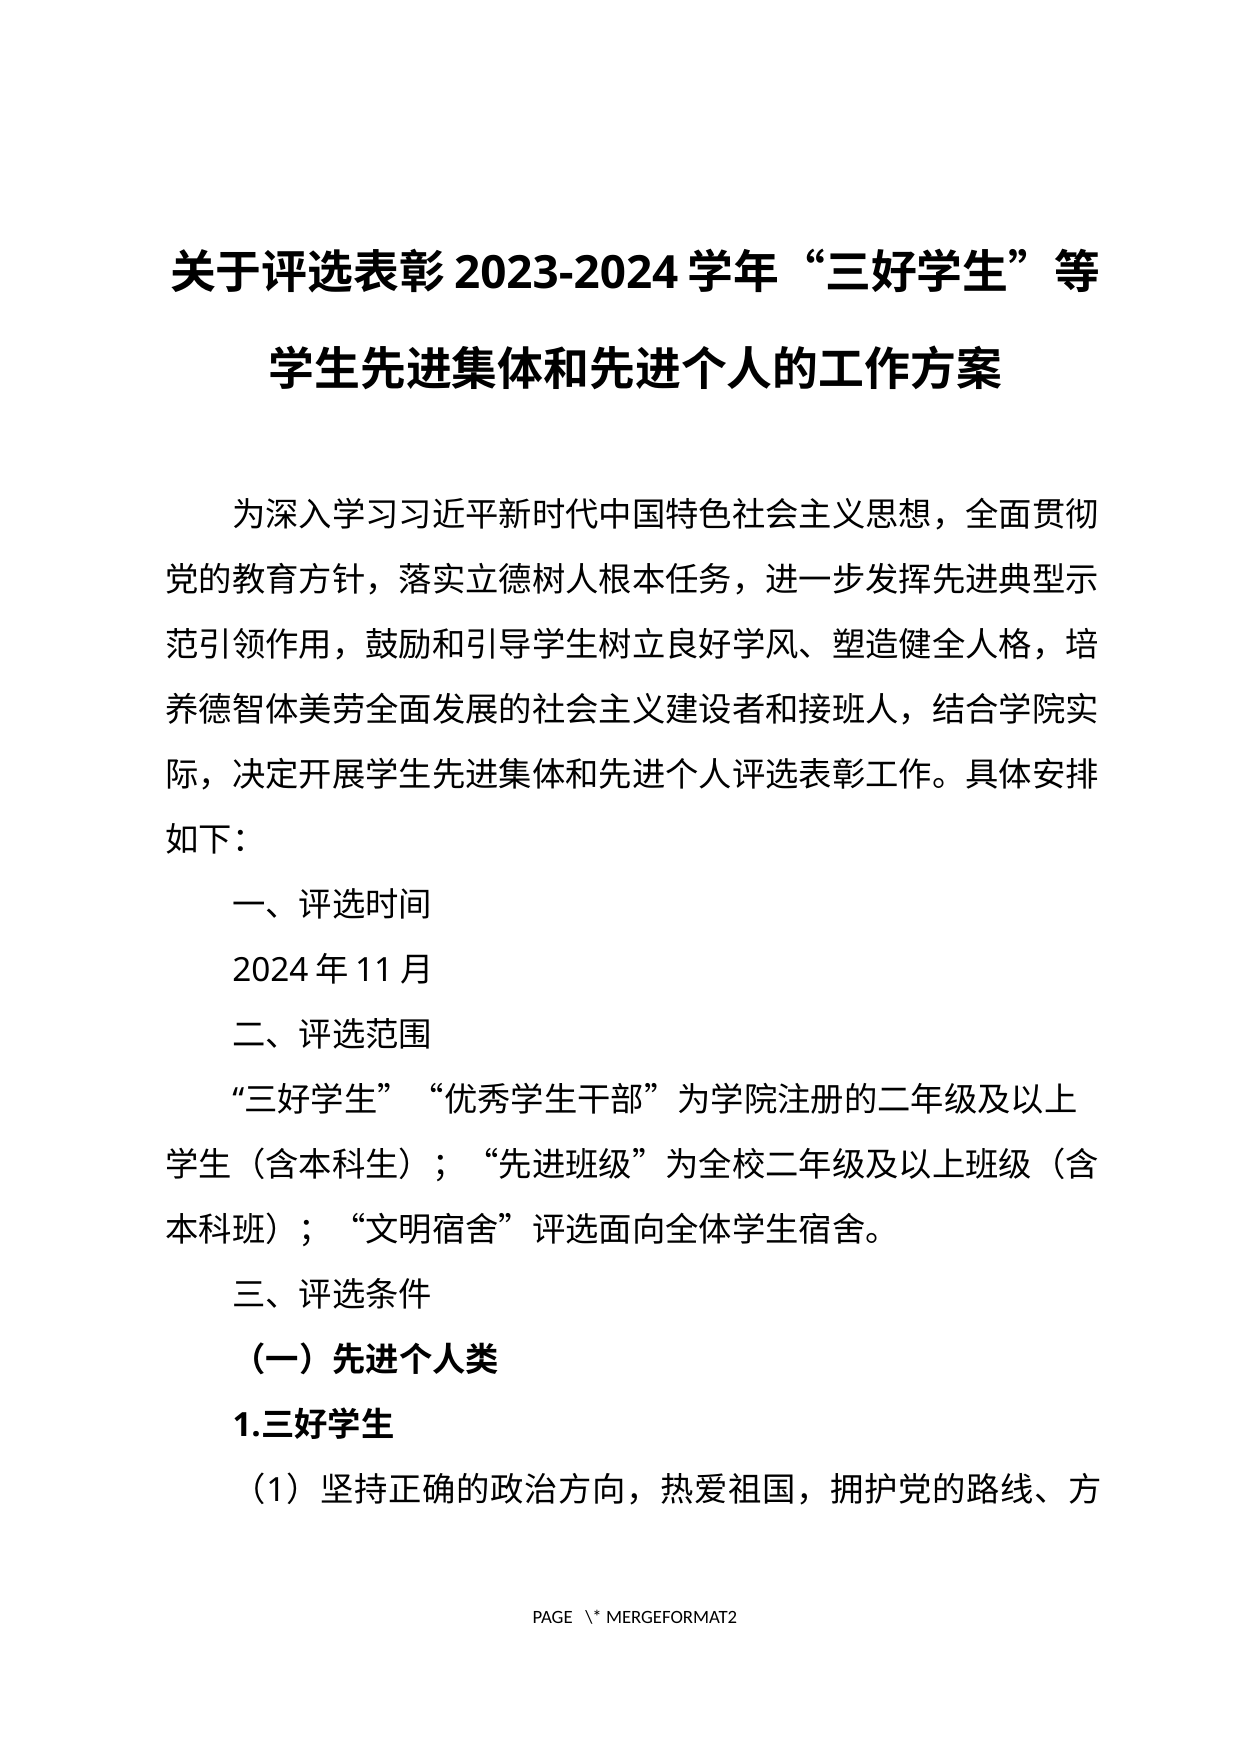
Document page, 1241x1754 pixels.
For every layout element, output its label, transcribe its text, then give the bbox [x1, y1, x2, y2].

text 为深入学习习近平新时代中国特色社会主义思想，全面贯彻党的教育方针，落实立德树人根本任务，进一步发挥先进典型示范引领作用，鼓励和引导学生树立良好学风、塑造健全人格，培养德智体美劳全面发展的社会主义建设者和接班人，结合学院实际，决定开展学生先进集体和先进个人评选表彰工作。具体安排如下： [165, 479, 1104, 869]
text “三好学生”“优秀学生干部”为学院注册的二年级及以上学生（含本科生）；“先进班级”为全校二年级及以上班级（含本科班）；“文明宿舍”评选面向全体学生宿舍。 [165, 1064, 1104, 1259]
text 关于评选表彰2023-2024学年“三好学生”等 [165, 219, 1104, 317]
text （一）先进个人类 [165, 1324, 1104, 1389]
list 评选时间 [165, 869, 1104, 934]
text 学生先进集体和先进个人的工作方案 [165, 317, 1104, 414]
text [165, 1454, 1104, 1519]
list 评选条件 [165, 1259, 1104, 1324]
list 评选范围 [165, 999, 1104, 1064]
text 2024年11月 [165, 934, 1104, 999]
text 1.三好学生 [165, 1389, 1104, 1454]
